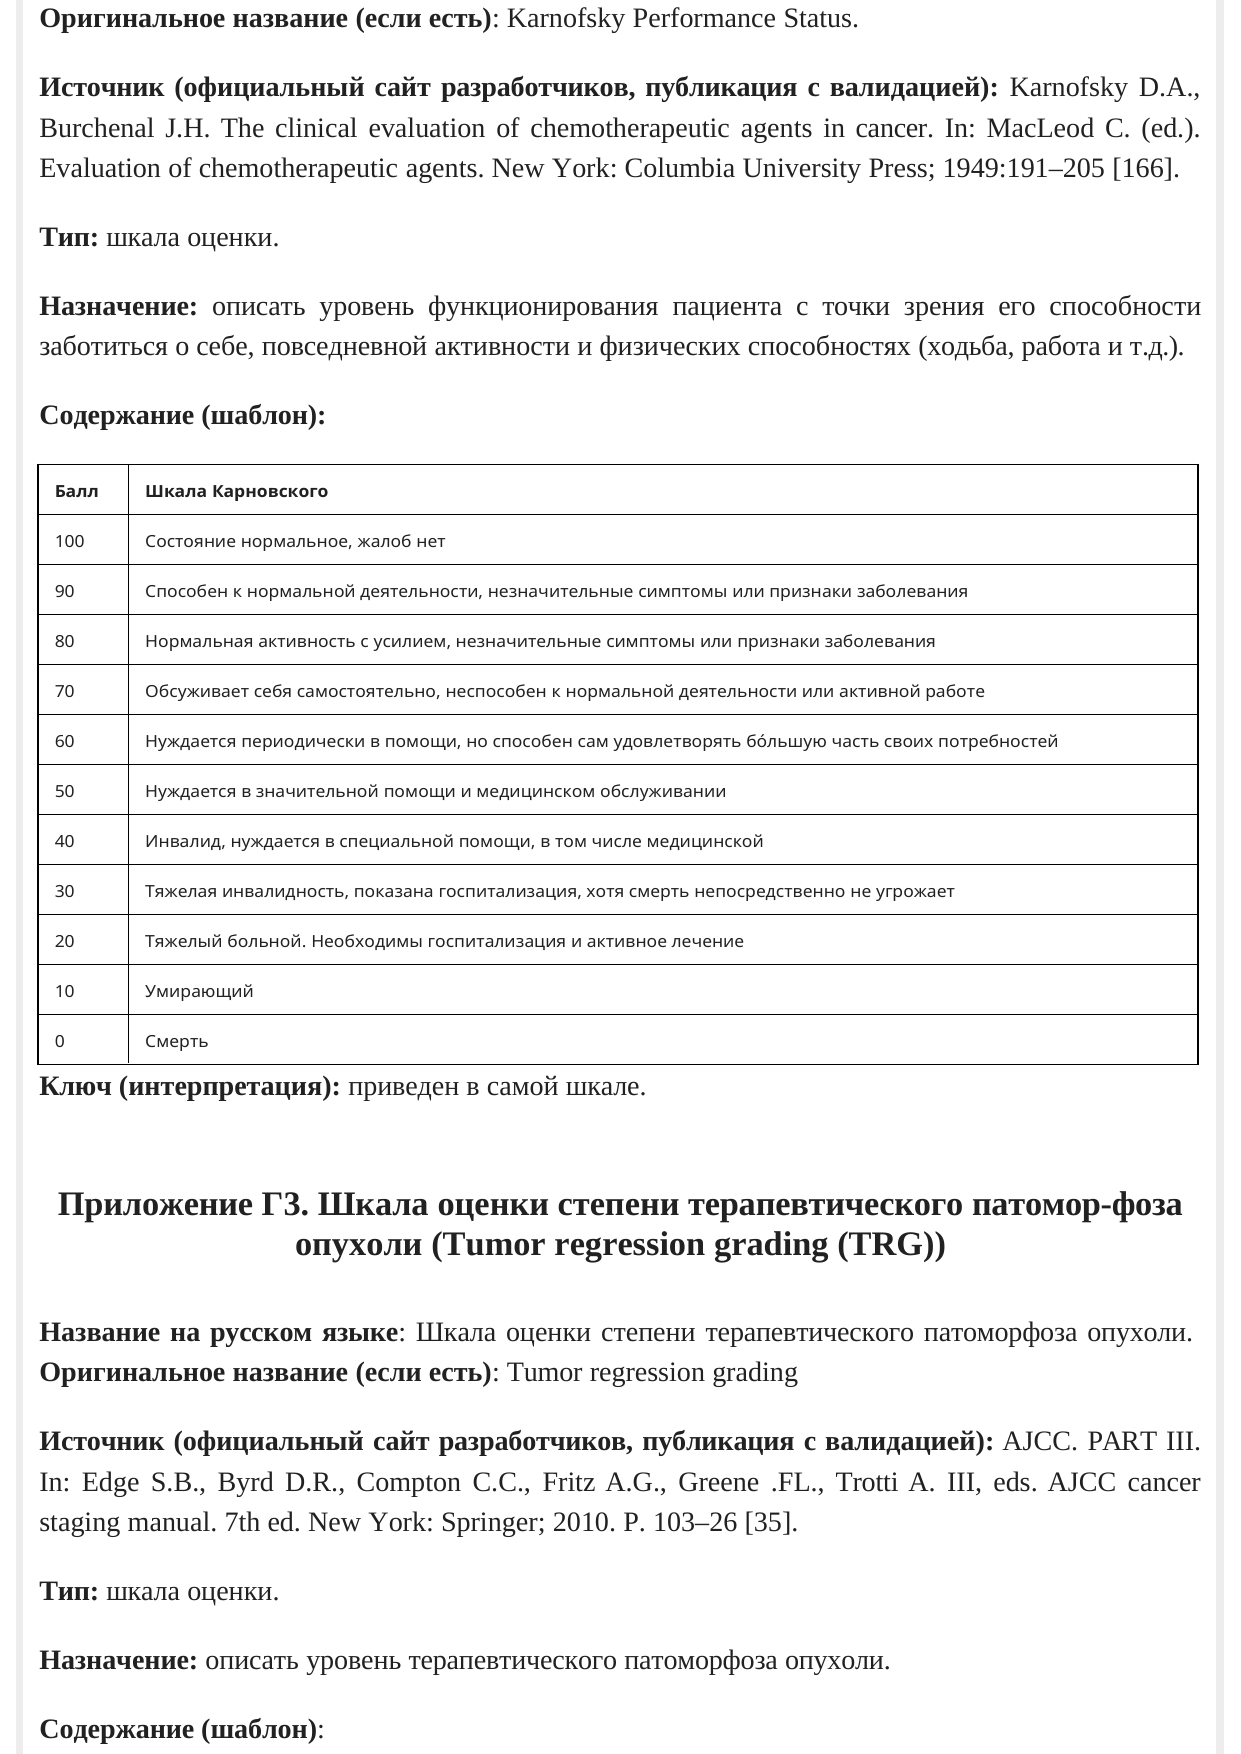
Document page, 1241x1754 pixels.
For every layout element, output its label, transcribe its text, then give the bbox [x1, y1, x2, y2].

table_cell 70 [39, 665, 128, 713]
table_cell Умирающий [129, 965, 1197, 1013]
table_cell 30 [39, 865, 128, 913]
table_cell Способен к нормальной деятельности, незначительные симптомы или признаки заболевания [129, 565, 1197, 613]
table_cell 10 [39, 965, 128, 1013]
subtitle Приложение Г3. Шкала оценки степени терапевтического патомор-фоза опухоли (Tumor regression grading (TRG)) [56, 1183, 1184, 1263]
text Назначение: описать уровень терапевтического патоморфоза опухоли. [39, 1643, 1236, 1675]
table_cell Тяжелый больной. Необходимы госпитализация и активное лечение [129, 915, 1197, 963]
subtitle Содержание (шаблон): [39, 398, 1236, 431]
text Ключ (интерпретация): приведен в самой шкале. [39, 1068, 1236, 1101]
text Источник (официальный сайт разработчиков, публикация с валидацией): Karnofsky D.A., Burchenal J.H. The clinical evaluation of chemotherapeutic agents in cancer. In: MacLeod C. (ed.). Evaluation of chemotherapeutic agents. New York: Columbia University Press; 1949:191–205 [166]. [39, 70, 1201, 183]
table_cell 50 [39, 765, 128, 813]
table_cell Нуждается в значительной помощи и медицинском обслуживании [129, 765, 1197, 813]
table_cell Инвалид, нуждается в специальной помощи, в том числе медицинской [129, 815, 1197, 863]
table_cell Нуждается периодически в помощи, но способен сам удовлетворять бóльшую часть своих потребностей [129, 715, 1197, 763]
table_cell 20 [39, 915, 128, 963]
text Тип: шкала оценки. [39, 1574, 1236, 1606]
table_cell Нормальная активность с усилием, незначительные симптомы или признаки заболевания [129, 615, 1197, 663]
table_cell Тяжелая инвалидность, показана госпитализация, хотя смерть непосредственно не угрожает [129, 865, 1197, 913]
table_cell 90 [39, 565, 128, 613]
table_cell 0 [39, 1015, 128, 1063]
table_cell 60 [39, 715, 128, 763]
text Источник (официальный сайт разработчиков, публикация с валидацией): AJCC. PART III. In: Edge S.B., Byrd D.R., Compton C.C., Fritz A.G., Greene .FL., Trotti A. III, eds. AJCC cancer staging manual. 7th ed. New York: Springer; 2010. P. 103–26 [35]. [39, 1424, 1201, 1537]
table_cell Состояние нормальное, жалоб нет [129, 515, 1197, 563]
table_header Балл [39, 465, 128, 513]
table_header Шкала Карновского [129, 465, 1197, 513]
table_cell 100 [39, 515, 128, 563]
table_cell Смерть [129, 1015, 1197, 1063]
table_cell 40 [39, 815, 128, 863]
table_cell Обсуживает себя самостоятельно, неспособен к нормальной деятельности или активной работе [129, 665, 1197, 713]
text Тип: шкала оценки. [39, 220, 1236, 252]
text Назначение: описать уровень функционирования пациента с точки зрения его способности заботиться о себе, повседневной активности и физических способностях (ходьба, работа и т.д.). [39, 289, 1201, 362]
table_cell 80 [39, 615, 128, 663]
subtitle Содержание (шаблон): [39, 1712, 1236, 1744]
text Оригинальное название (если есть): Karnofsky Performance Status. [39, 1, 1236, 34]
text Оригинальное название (если есть): Tumor regression grading [39, 1355, 1236, 1388]
text Название на русском языке: Шкала оценки степени терапевтического патоморфоза опухоли. [39, 1315, 1236, 1347]
